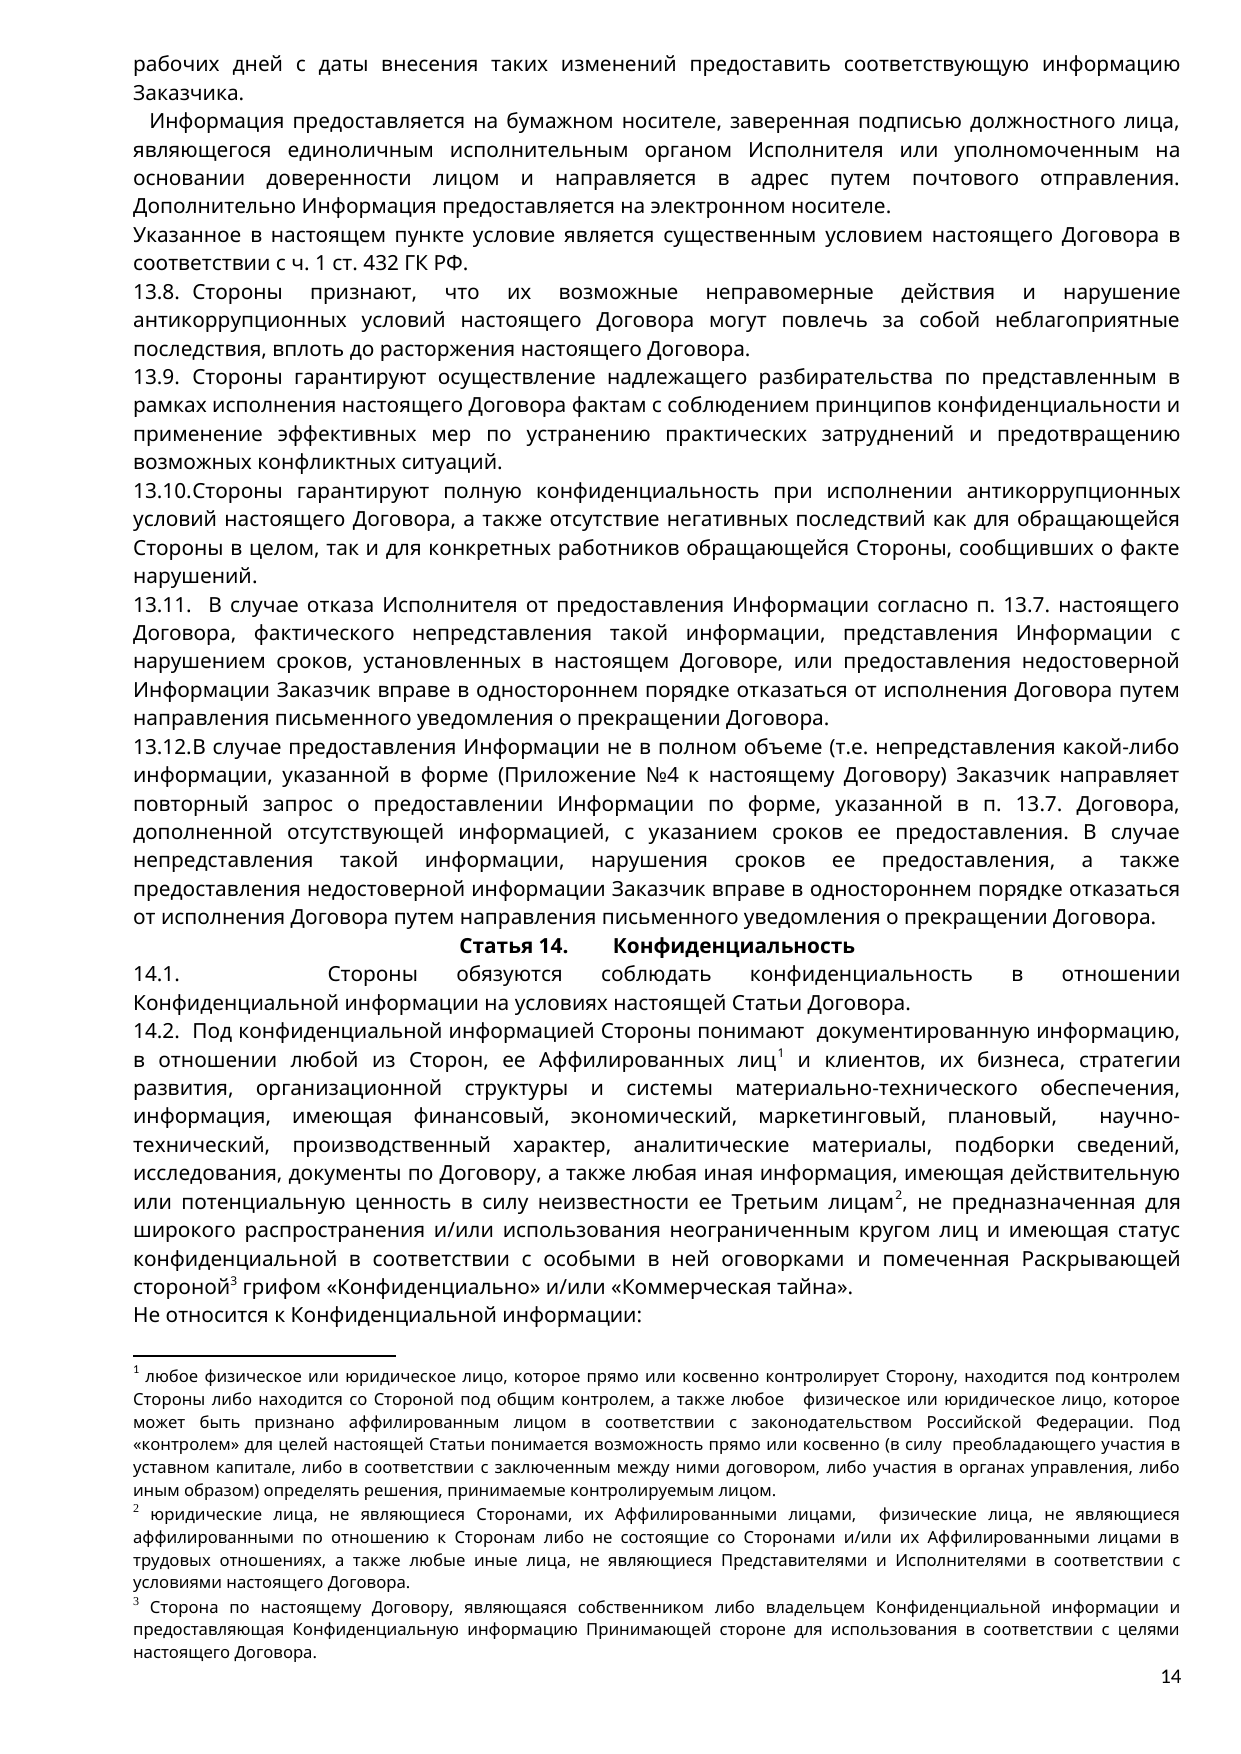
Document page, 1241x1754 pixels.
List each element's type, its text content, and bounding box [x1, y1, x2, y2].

text Не относится к Конфиденциальной информации: [133, 1301, 1181, 1329]
list Указанное в настоящем пункте условие является существенным условием настоящего Договора в соответствии с ч. 1 ст. 432 ГК РФ. [133, 220, 1181, 277]
list Под конфиденциальной информацией Стороны понимают документированную информацию, в отношении любой из Сторон, ее Аффилированных лиц и клиентов, их бизнеса, стратегии развития, организационной структуры и системы материально-технического обеспечения, информация, имеющая финансовый, экономический, маркетинговый, плановый, научно-технический, производственный характер, аналитические материалы, подборки сведений, исследования, документы по Договору, а также любая иная информация, имеющая действительную или потенциальную ценность в силу неизвестности ее Третьим лицам, не предназначенная для широкого распространения и/или использования неограниченным кругом лиц и имеющая статус конфиденциальной в соответствии с особыми в ней оговорками и помеченная Раскрывающей стороной грифом «Конфиденциально» и/или «Коммерческая тайна». [133, 1016, 1181, 1301]
list Стороны гарантируют осуществление надлежащего разбирательства по представленным в рамках исполнения настоящего Договора фактам с соблюдением принципов конфиденциальности и применение эффективных мер по устранению практических затруднений и предотвращению возможных конфликтных ситуаций. [133, 362, 1181, 476]
list Стороны гарантируют полную конфиденциальность при исполнении антикоррупционных условий настоящего Договора, а также отсутствие негативных последствий как для обращающейся Стороны в целом, так и для конкретных работников обращающейся Стороны, сообщивших о факте нарушений. [133, 476, 1181, 590]
list В случае предоставления Информации не в полном объеме (т.е. непредставления какой-либо информации, указанной в форме (Приложение №4 к настоящему Договору) Заказчик направляет повторный запрос о предоставлении Информации по форме, указанной в п. 13.7. Договора, дополненной отсутствующей информацией, с указанием сроков ее предоставления. В случае непредставления такой информации, нарушения сроков ее предоставления, а также предоставления недостоверной информации Заказчик вправе в одностороннем порядке отказаться от исполнения Договора путем направления письменного уведомления о прекращении Договора. [133, 732, 1181, 931]
text Информация предоставляется на бумажном носителе, заверенная подписью должностного лица, являющегося единоличным исполнительным органом Исполнителя или уполномоченным на основании доверенности лицом и направляется в адрес путем почтового отправления. Дополнительно Информация предоставляется на электронном носителе. [133, 106, 1181, 220]
subtitle Конфиденциальность [133, 931, 1181, 959]
list В случае отказа Исполнителя от предоставления Информации согласно п. 13.7. настоящего Договора, фактического непредставления такой информации, представления Информации с нарушением сроков, установленных в настоящем Договоре, или предоставления недостоверной Информации Заказчик вправе в одностороннем порядке отказаться от исполнения Договора путем направления письменного уведомления о прекращении Договора. [133, 590, 1181, 732]
list Стороны признают, что их возможные неправомерные действия и нарушение антикоррупционных условий настоящего Договора могут повлечь за собой неблагоприятные последствия, вплоть до расторжения настоящего Договора. [133, 277, 1181, 362]
list Стороны обязуются соблюдать конфиденциальность в отношении Конфиденциальной информации на условиях настоящей Статьи Договора. [133, 959, 1181, 1016]
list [133, 49, 1181, 106]
